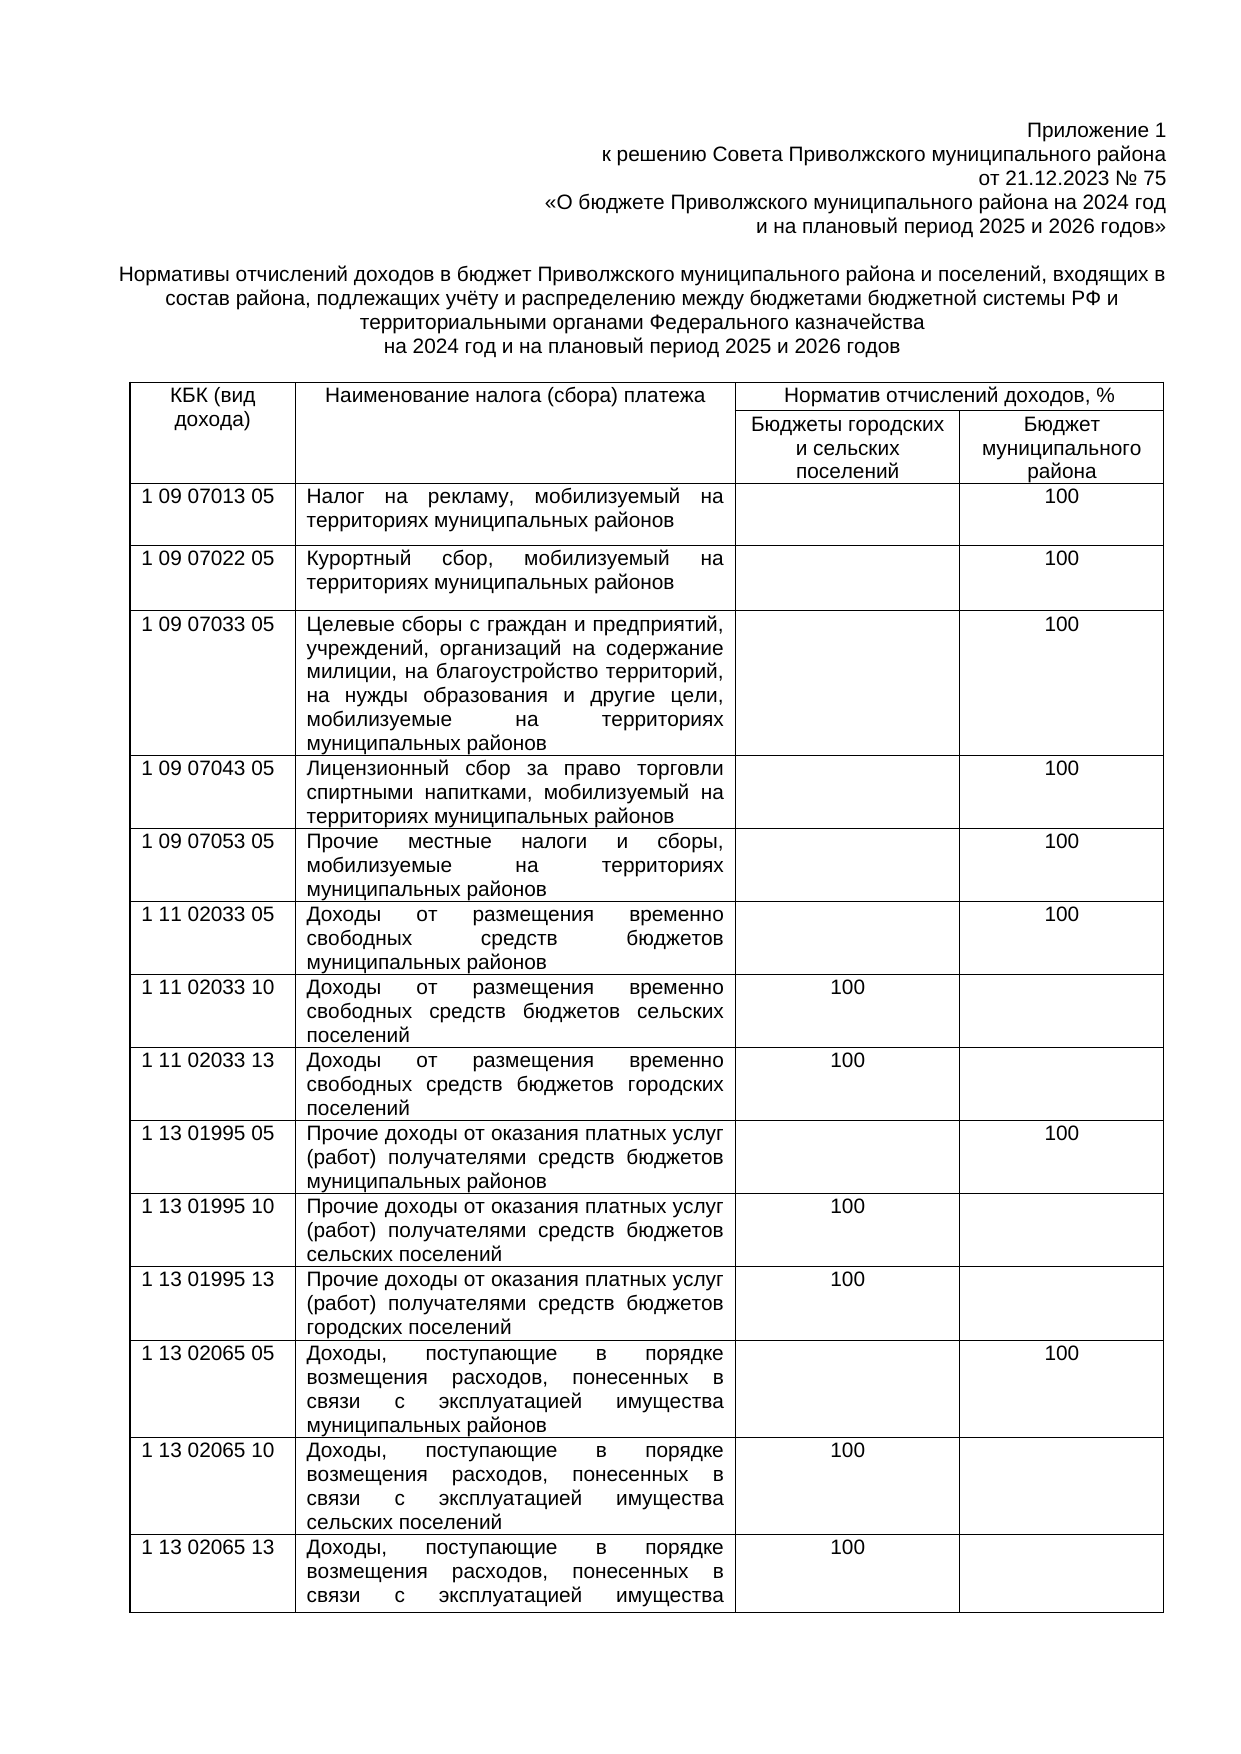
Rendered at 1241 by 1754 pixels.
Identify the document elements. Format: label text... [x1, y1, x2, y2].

table_header КБК (вид дохода) [131, 383, 295, 483]
table_cell [736, 484, 959, 545]
table_cell Доходы от размещения временно свободных средств бюджетов сельских поселений [296, 975, 735, 1047]
table_cell Доходы от размещения временно свободных средств бюджетов городских поселений [296, 1048, 735, 1120]
table_cell 100 [960, 611, 1163, 755]
table_cell Лицензионный сбор за право торговли спиртными напитками, мобилизуемый на территориях муниципальных районов [296, 756, 735, 828]
table_cell 100 [736, 1535, 959, 1612]
table_cell [960, 1535, 1163, 1612]
table_cell Доходы, поступающие в порядке возмещения расходов, понесенных в связи с эксплуатацией имущества муниципальных районов [296, 1341, 735, 1437]
table_cell [736, 1341, 959, 1437]
table_header Норматив отчислений доходов, % [736, 383, 1163, 410]
table_cell Налог на рекламу, мобилизуемый на территориях муниципальных районов [296, 484, 735, 545]
table_cell 100 [736, 1267, 959, 1340]
table_cell 1 09 07013 05 [131, 484, 295, 545]
table_cell Доходы от размещения временно свободных средств бюджетов муниципальных районов [296, 902, 735, 974]
table_cell 100 [960, 1341, 1163, 1437]
table_cell [736, 546, 959, 610]
table_cell [736, 611, 959, 755]
table_cell [736, 1121, 959, 1193]
text Нормативы отчислений доходов в бюджет Приволжского муниципального района и поселений, входящих в состав района, подлежащих учёту и распределению между бюджетами бюджетной системы РФ и территориальными органами Федерального казначейства [118, 262, 1166, 334]
table_cell 1 11 02033 10 [131, 975, 295, 1047]
table_cell Прочие доходы от оказания платных услуг (работ) получателями средств бюджетов сельских поселений [296, 1194, 735, 1266]
table_cell Доходы, поступающие в порядке возмещения расходов, понесенных в связи с эксплуатацией имущества сельских поселений [296, 1438, 735, 1534]
text и на плановый период 2025 и 2026 годов» [118, 214, 1166, 238]
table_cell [296, 1535, 735, 1612]
text на 2024 год и на плановый период 2025 и 2026 годов [118, 334, 1166, 358]
table_cell 1 09 07022 05 [131, 546, 295, 610]
table_cell 1 11 02033 05 [131, 902, 295, 974]
text Приложение 1 [118, 118, 1166, 142]
table_cell 100 [736, 1048, 959, 1120]
table_cell 1 13 01995 05 [131, 1121, 295, 1193]
table_cell 1 13 01995 10 [131, 1194, 295, 1266]
table_cell 100 [960, 902, 1163, 974]
table_cell 1 13 02065 13 [131, 1535, 295, 1612]
table_cell [960, 1267, 1163, 1340]
table_cell [960, 975, 1163, 1047]
table_cell [736, 829, 959, 901]
table_header Наименование налога (сбора) платежа [296, 383, 735, 483]
table_cell Курортный сбор, мобилизуемый на территориях муниципальных районов [296, 546, 735, 610]
table_cell 100 [736, 1438, 959, 1534]
table_cell Прочие доходы от оказания платных услуг (работ) получателями средств бюджетов городских поселений [296, 1267, 735, 1340]
table_cell 100 [960, 1121, 1163, 1193]
table_cell 100 [960, 829, 1163, 901]
table_cell Бюджет муниципального района [960, 411, 1163, 483]
text «О бюджете Приволжского муниципального района на 2024 год [118, 190, 1166, 214]
table_cell 1 09 07033 05 [131, 611, 295, 755]
table_cell 1 13 02065 10 [131, 1438, 295, 1534]
table_cell [736, 756, 959, 828]
table_cell 100 [736, 1194, 959, 1266]
table_cell [960, 1194, 1163, 1266]
table_cell [960, 1438, 1163, 1534]
text к решению Совета Приволжского муниципального района [118, 142, 1166, 166]
table_cell 100 [960, 484, 1163, 545]
table_cell 1 09 07043 05 [131, 756, 295, 828]
table_cell 1 13 01995 13 [131, 1267, 295, 1340]
table_cell Целевые сборы с граждан и предприятий, учреждений, организаций на содержание милиции, на благоустройство территорий, на нужды образования и другие цели, мобилизуемые на территориях муниципальных районов [296, 611, 735, 755]
table_cell [736, 902, 959, 974]
table_cell 100 [736, 975, 959, 1047]
table_cell 1 11 02033 13 [131, 1048, 295, 1120]
text от 21.12.2023 № 75 [118, 166, 1166, 190]
table_cell [960, 1048, 1163, 1120]
table_cell 100 [960, 756, 1163, 828]
table_cell 100 [960, 546, 1163, 610]
table_cell Прочие местные налоги и сборы, мобилизуемые на территориях муниципальных районов [296, 829, 735, 901]
table_cell Прочие доходы от оказания платных услуг (работ) получателями средств бюджетов муниципальных районов [296, 1121, 735, 1193]
table_cell 1 13 02065 05 [131, 1341, 295, 1437]
table_cell 1 09 07053 05 [131, 829, 295, 901]
table_cell Бюджеты городских и сельских поселений [736, 411, 959, 483]
